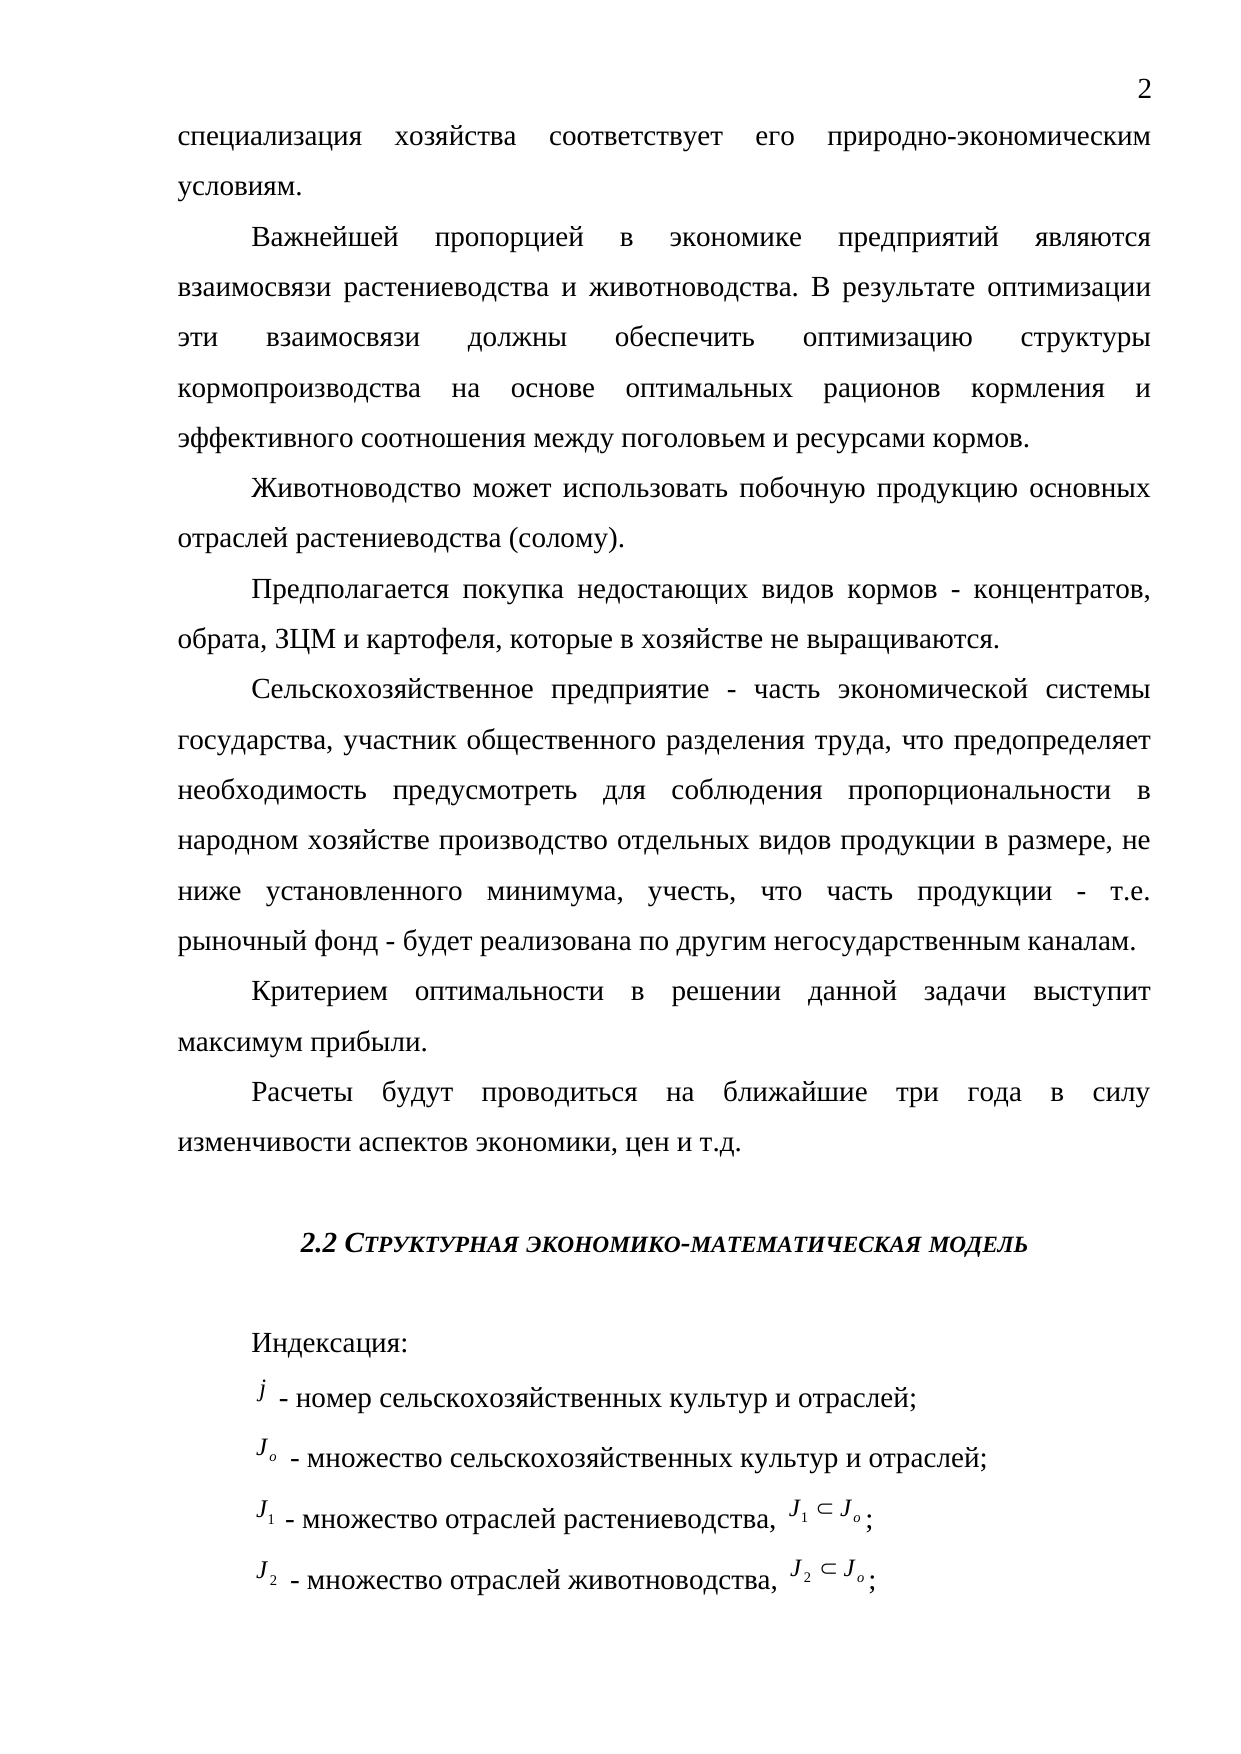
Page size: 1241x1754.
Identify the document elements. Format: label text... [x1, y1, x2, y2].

text - множество отраслей растениеводства, ; [177, 1491, 1152, 1535]
text Критерием оптимальности в решении данной задачи выступит максимум прибыли. [177, 973, 1152, 1057]
text Индексация: [177, 1326, 1152, 1359]
text Животноводство может использовать побочную продукцию основных отраслей растениеводства (солому). [177, 470, 1152, 554]
text Расчеты будут проводиться на ближайшие три года в силу изменчивости аспектов экономики, цен и т.д. [177, 1074, 1152, 1158]
text Предполагается покупка недостающих видов кормов - концентратов, обрата, ЗЦМ и картофеля, которые в хозяйстве не выращиваются. [177, 571, 1152, 655]
text Сельскохозяйственное предприятие - часть экономической системы государства, участник общественного разделения труда, что предопределяет необходимость предусмотреть для соблюдения пропорциональности в народном хозяйстве производство отдельных видов продукции в размере, не ниже установленного минимума, учесть, что часть продукции - т.е. рыночный фонд - будет реализована по другим негосударственным каналам. [177, 672, 1152, 957]
subtitle 2.2 Структурная экономико-математическая модель [177, 1225, 1152, 1258]
text - номер сельскохозяйственных культур и отраслей; [177, 1376, 1152, 1413]
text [177, 118, 1152, 202]
text - множество сельскохозяйственных культур и отраслей; [177, 1430, 1152, 1474]
text - множество отраслей животноводства, ; [177, 1552, 1152, 1595]
text Важнейшей пропорцией в экономике предприятий являются взаимосвязи растениеводства и животноводства. В результате оптимизации эти взаимосвязи должны обеспечить оптимизацию структуры кормопроизводства на основе оптимальных рационов кормления и эффективного соотношения между поголовьем и ресурсами кормов. [177, 219, 1152, 453]
